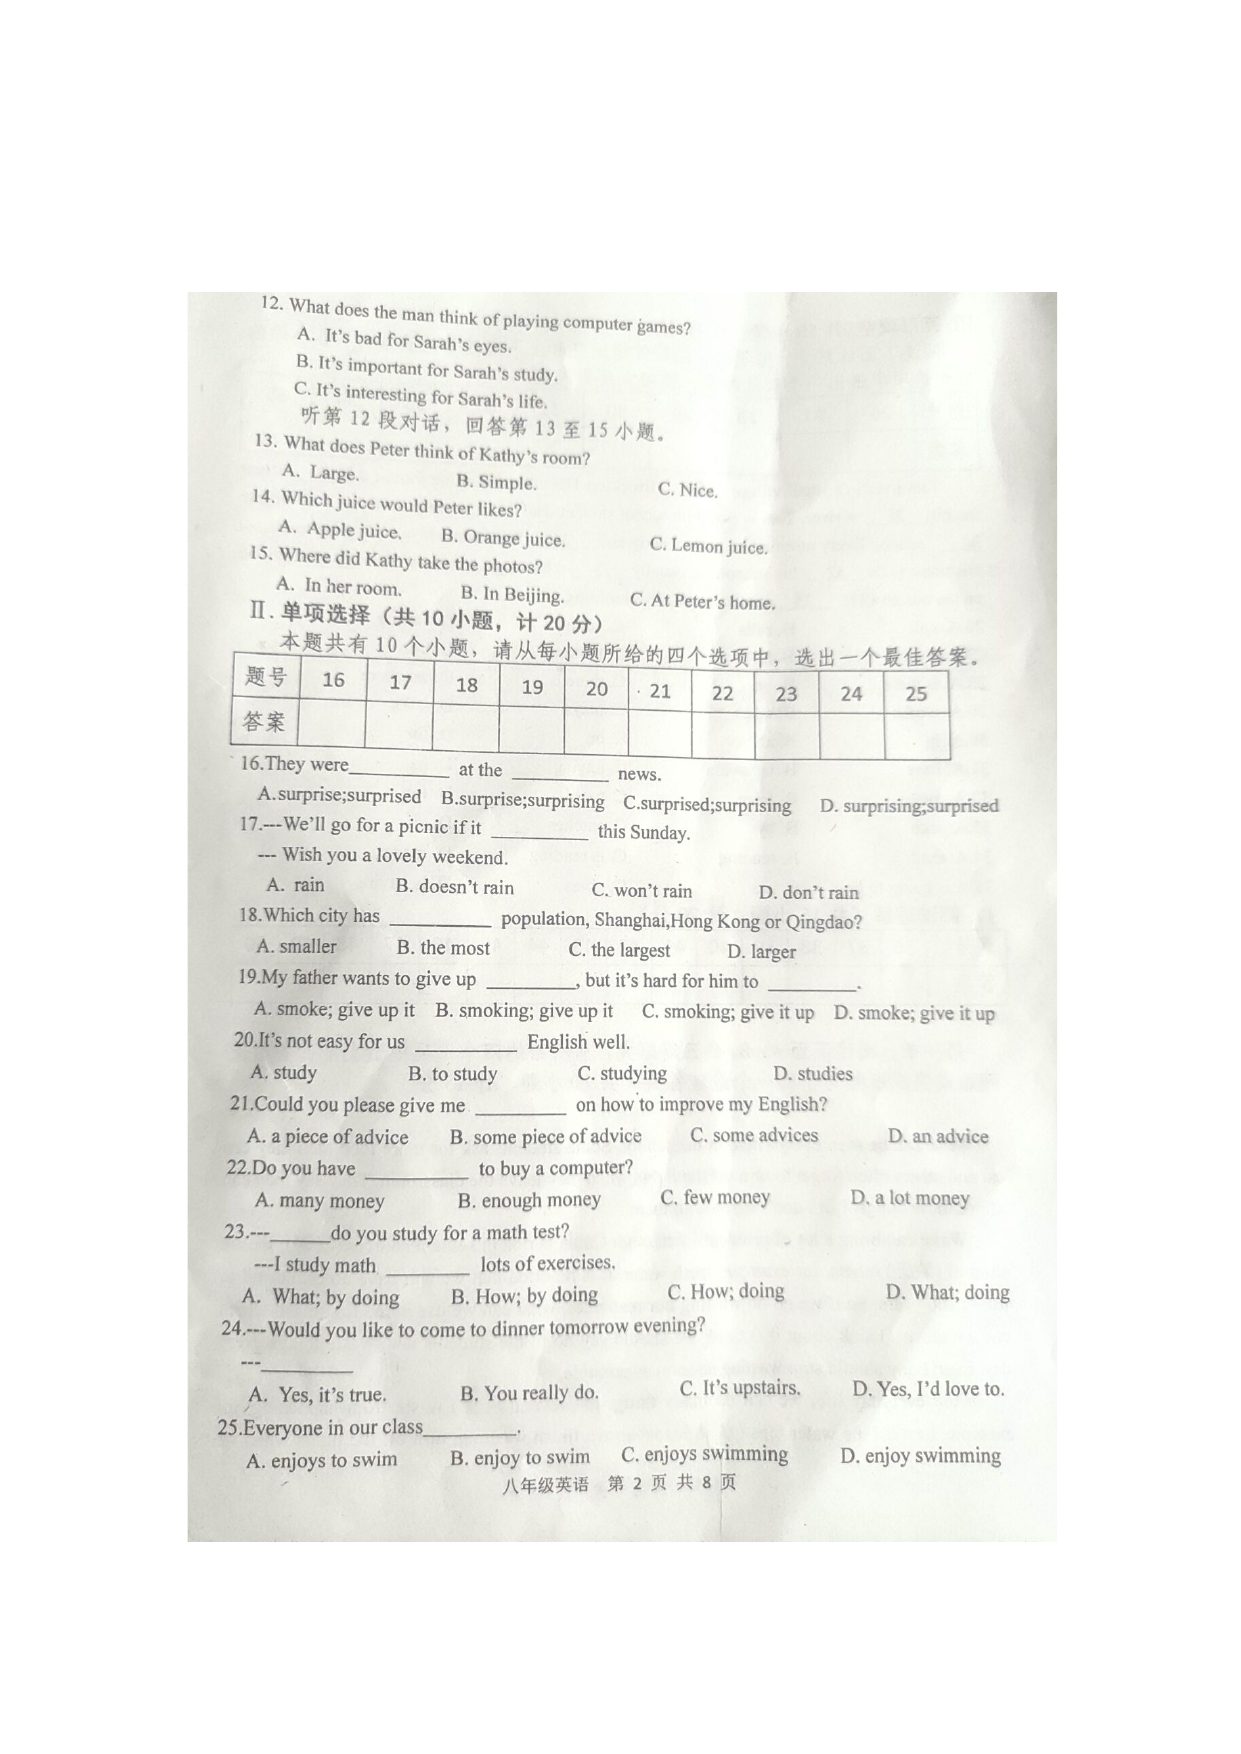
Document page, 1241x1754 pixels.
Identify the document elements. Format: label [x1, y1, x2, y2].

picture [187, 292, 1058, 1542]
